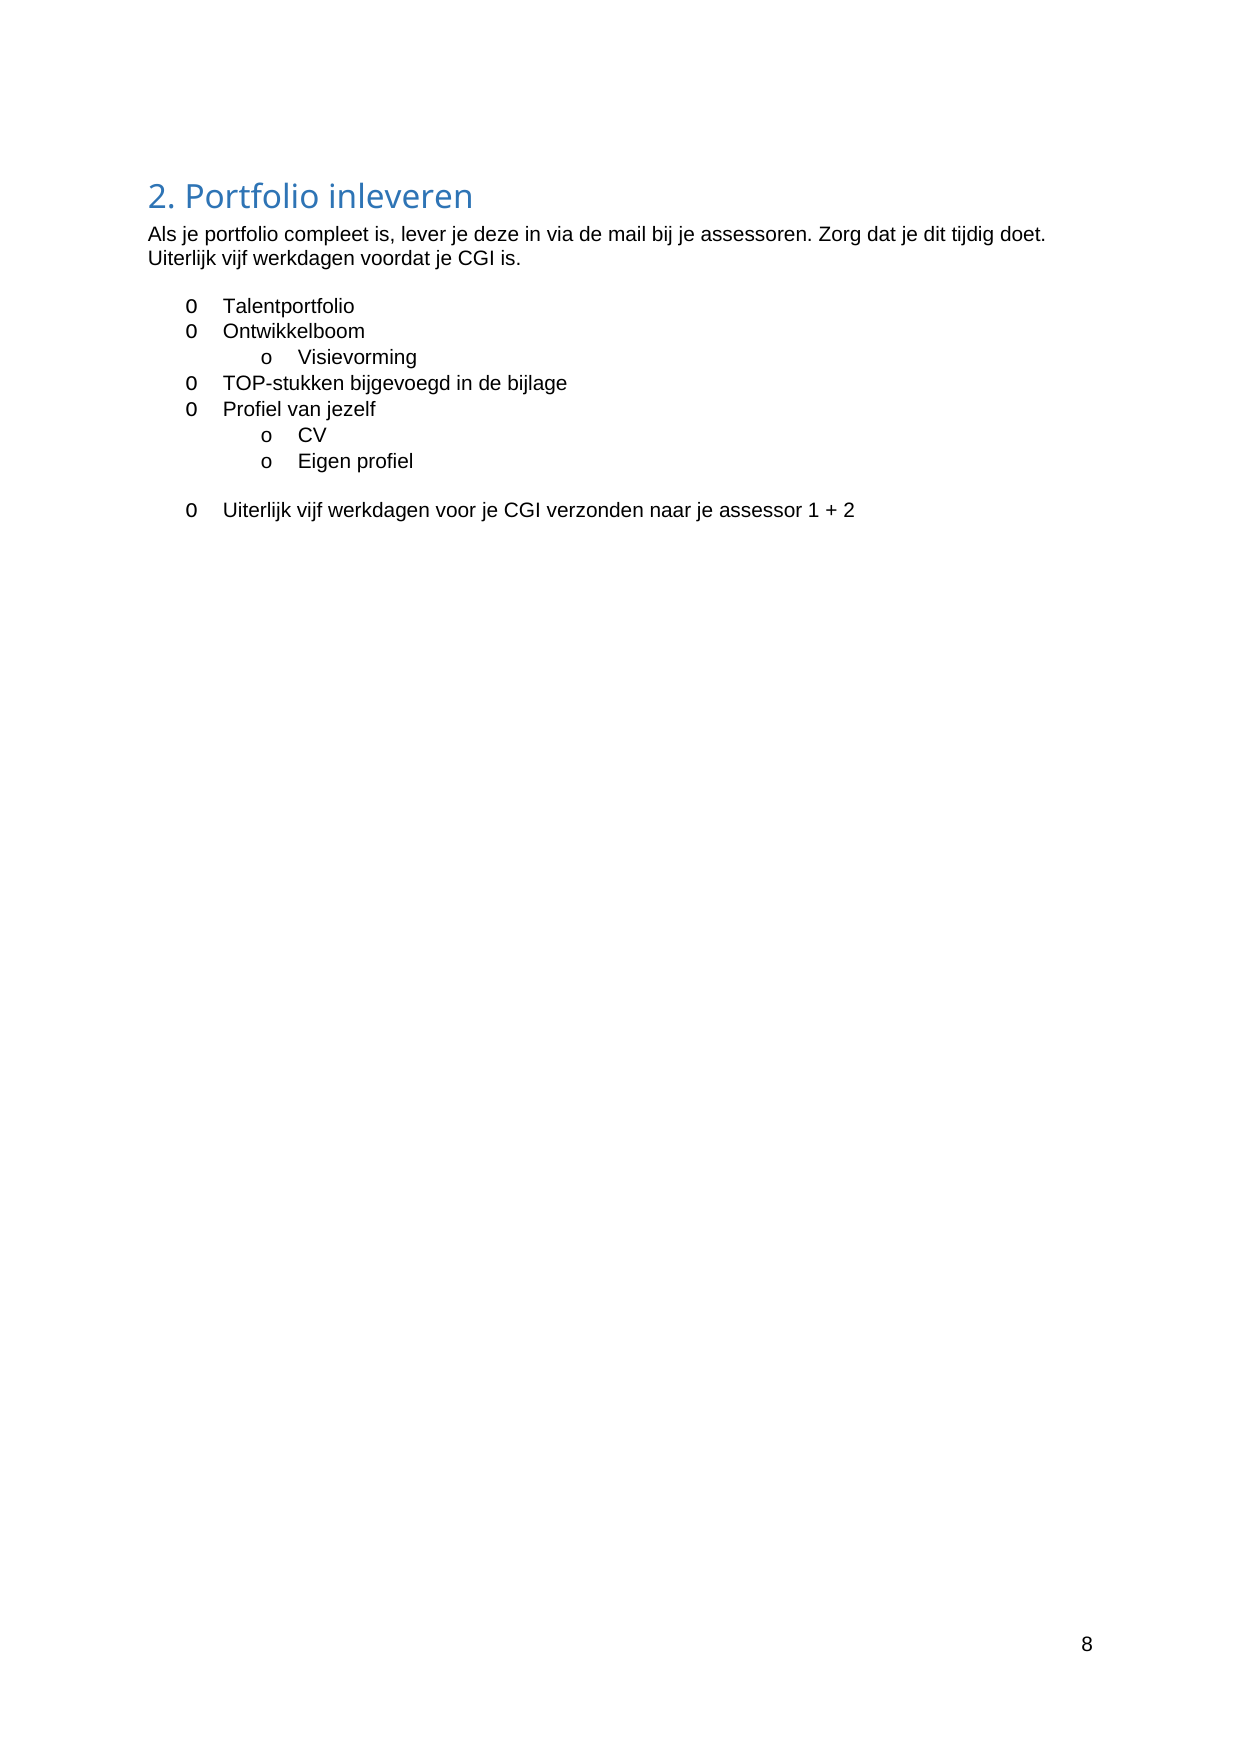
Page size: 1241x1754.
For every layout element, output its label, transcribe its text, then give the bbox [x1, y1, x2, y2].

list Uiterlijk vijf werkdagen voor je CGI verzonden naar je assessor 1 + 2 [185, 498, 1093, 524]
list Visievorming [260, 345, 1093, 371]
list Profiel van jezelf [185, 397, 1093, 423]
list CV [260, 423, 1093, 448]
list TOP-stukken bijgevoegd in de bijlage [185, 371, 1093, 397]
subtitle 2. Portfolio inleveren [148, 173, 1093, 218]
list Eigen profiel [260, 448, 1093, 474]
list Ontwikkelboom [185, 319, 1093, 345]
text Als je portfolio compleet is, lever je deze in via de mail bij je assessoren. Zorg dat je dit tijdig doet. Uiterlijk vijf werkdagen voordat je CGI is. [148, 222, 1093, 269]
list Talentportfolio [185, 293, 1093, 319]
